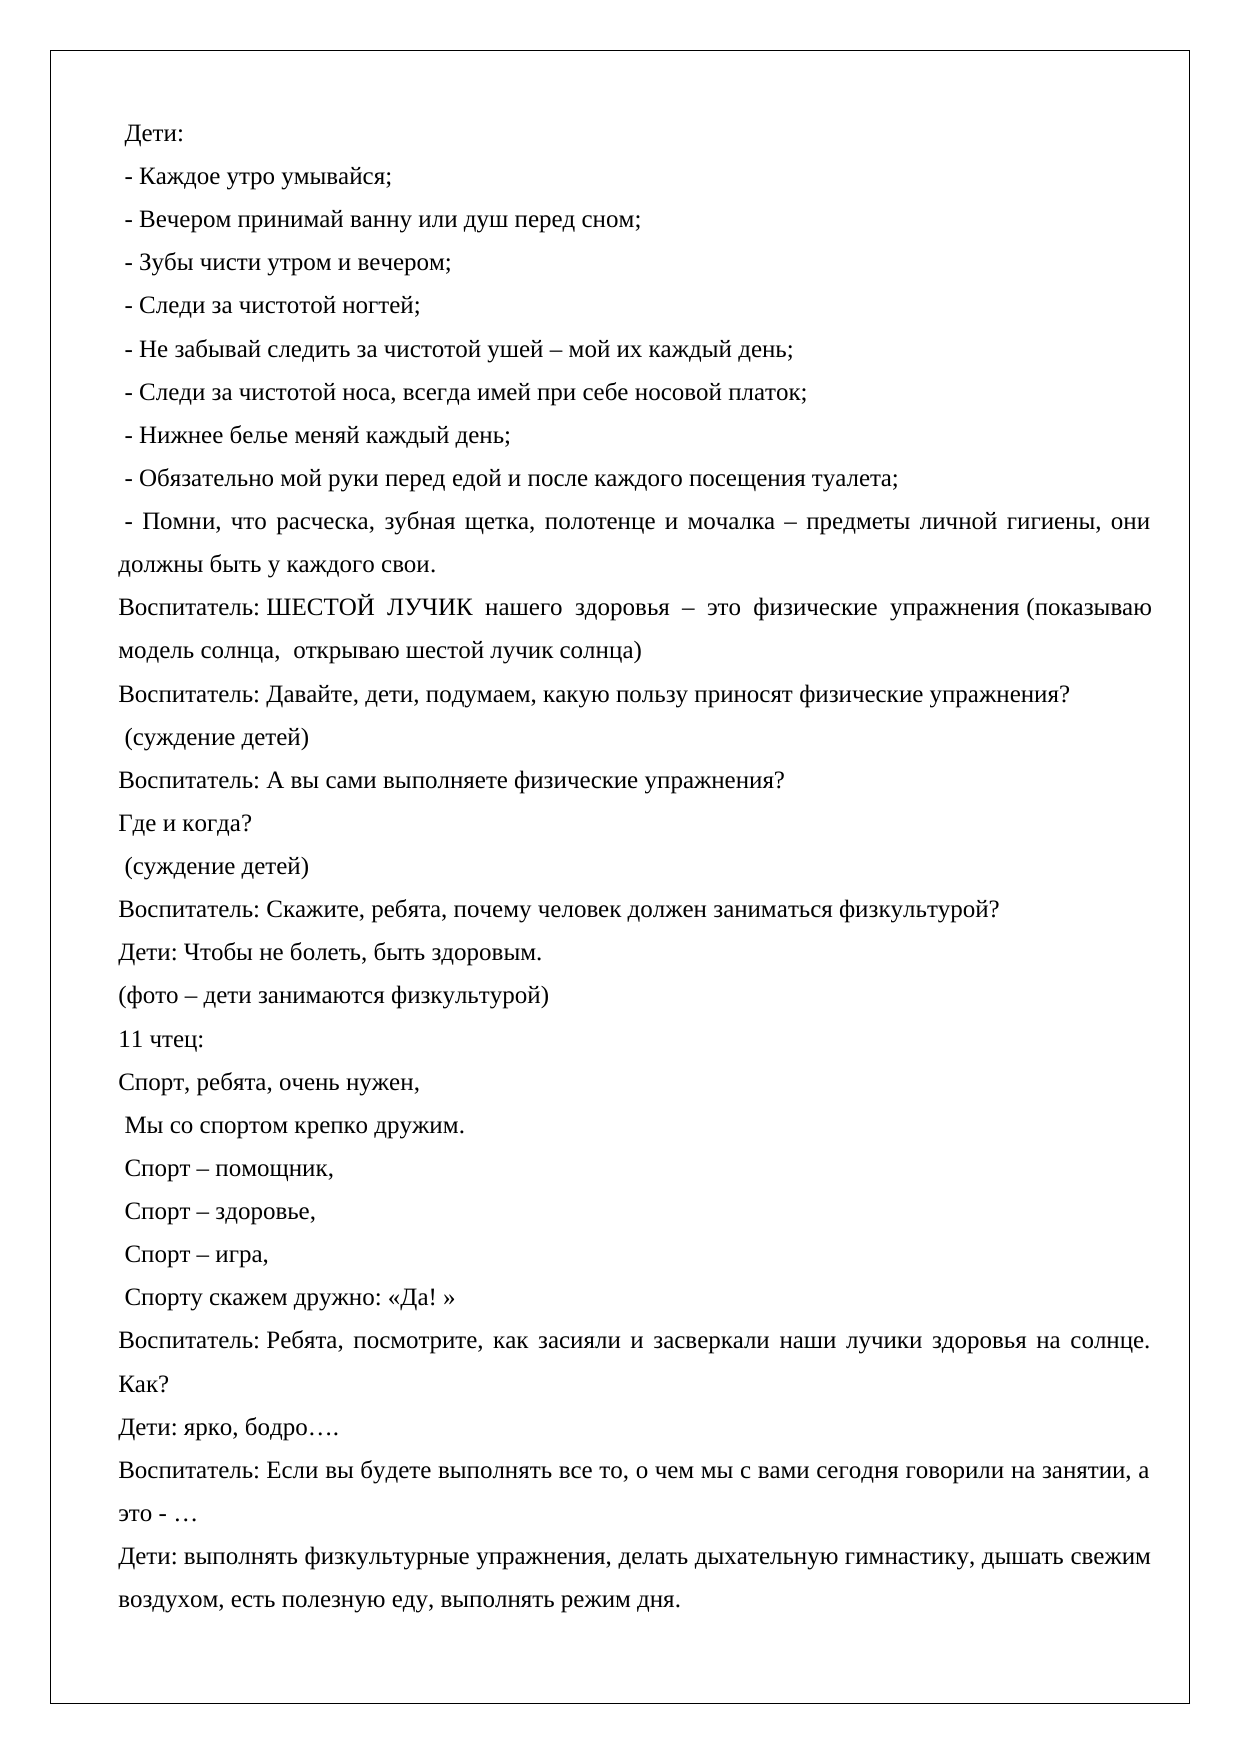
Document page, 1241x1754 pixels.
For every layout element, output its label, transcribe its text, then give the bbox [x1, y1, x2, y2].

text Дети: выполнять физкультурные упражнения, делать дыхательную гимнастику, дышать свежим воздухом, есть полезную еду, выполнять режим дня. [118, 1541, 1152, 1613]
text Дети: ярко, бодро…. [118, 1412, 1152, 1441]
text Спорту скажем дружно: «Да! » [118, 1282, 1152, 1311]
text - Каждое утро умывайся; [118, 161, 1152, 190]
text - Обязательно мой руки перед едой и после каждого посещения туалета; [118, 463, 1152, 492]
text Воспитатель: Если вы будете выполнять все то, о чем мы с вами сегодня говорили на занятии, а это - … [118, 1455, 1152, 1527]
text Спорт – здоровье, [118, 1196, 1152, 1225]
text 11 чтец: [118, 1024, 1152, 1052]
text - Вечером принимай ванну или душ перед сном; [118, 204, 1152, 233]
text Воспитатель: А вы сами выполняете физические упражнения? [118, 765, 1152, 794]
text Воспитатель: Давайте, дети, подумаем, какую пользу приносят физические упражнения? [118, 679, 1152, 707]
text - Нижнее белье меняй каждый день; [118, 420, 1152, 449]
text (суждение детей) [118, 851, 1152, 880]
text Спорт – помощник, [118, 1153, 1152, 1182]
text Дети: [118, 118, 1152, 147]
text - Зубы чисти утром и вечером; [118, 247, 1152, 276]
text - Помни, что расческа, зубная щетка, полотенце и мочалка – предметы личной гигиены, они должны быть у каждого свои. [118, 506, 1152, 578]
text (фото – дети занимаются физкультурой) [118, 981, 1152, 1009]
text Спорт, ребята, очень нужен, [118, 1067, 1152, 1096]
text Воспитатель: Ребята, посмотрите, как засияли и засверкали наши лучики здоровья на солнце. Как? [118, 1326, 1152, 1397]
text - Следи за чистотой носа, всегда имей при себе носовой платок; [118, 377, 1152, 406]
text Спорт – игра, [118, 1239, 1152, 1268]
text Где и когда? [118, 808, 1152, 837]
text - Не забывай следить за чистотой ушей – мой их каждый день; [118, 334, 1152, 362]
text - Следи за чистотой ногтей; [118, 291, 1152, 319]
text Дети: Чтобы не болеть, быть здоровым. [118, 937, 1152, 966]
text Воспитатель: Скажите, ребята, почему человек должен заниматься физкультурой? [118, 894, 1152, 923]
text (суждение детей) [118, 722, 1152, 751]
text Воспитатель: ШЕСТОЙ ЛУЧИК нашего здоровья – это физические упражнения (показываю модель солнца, открываю шестой лучик солнца) [118, 592, 1152, 664]
text Мы со спортом крепко дружим. [118, 1110, 1152, 1139]
